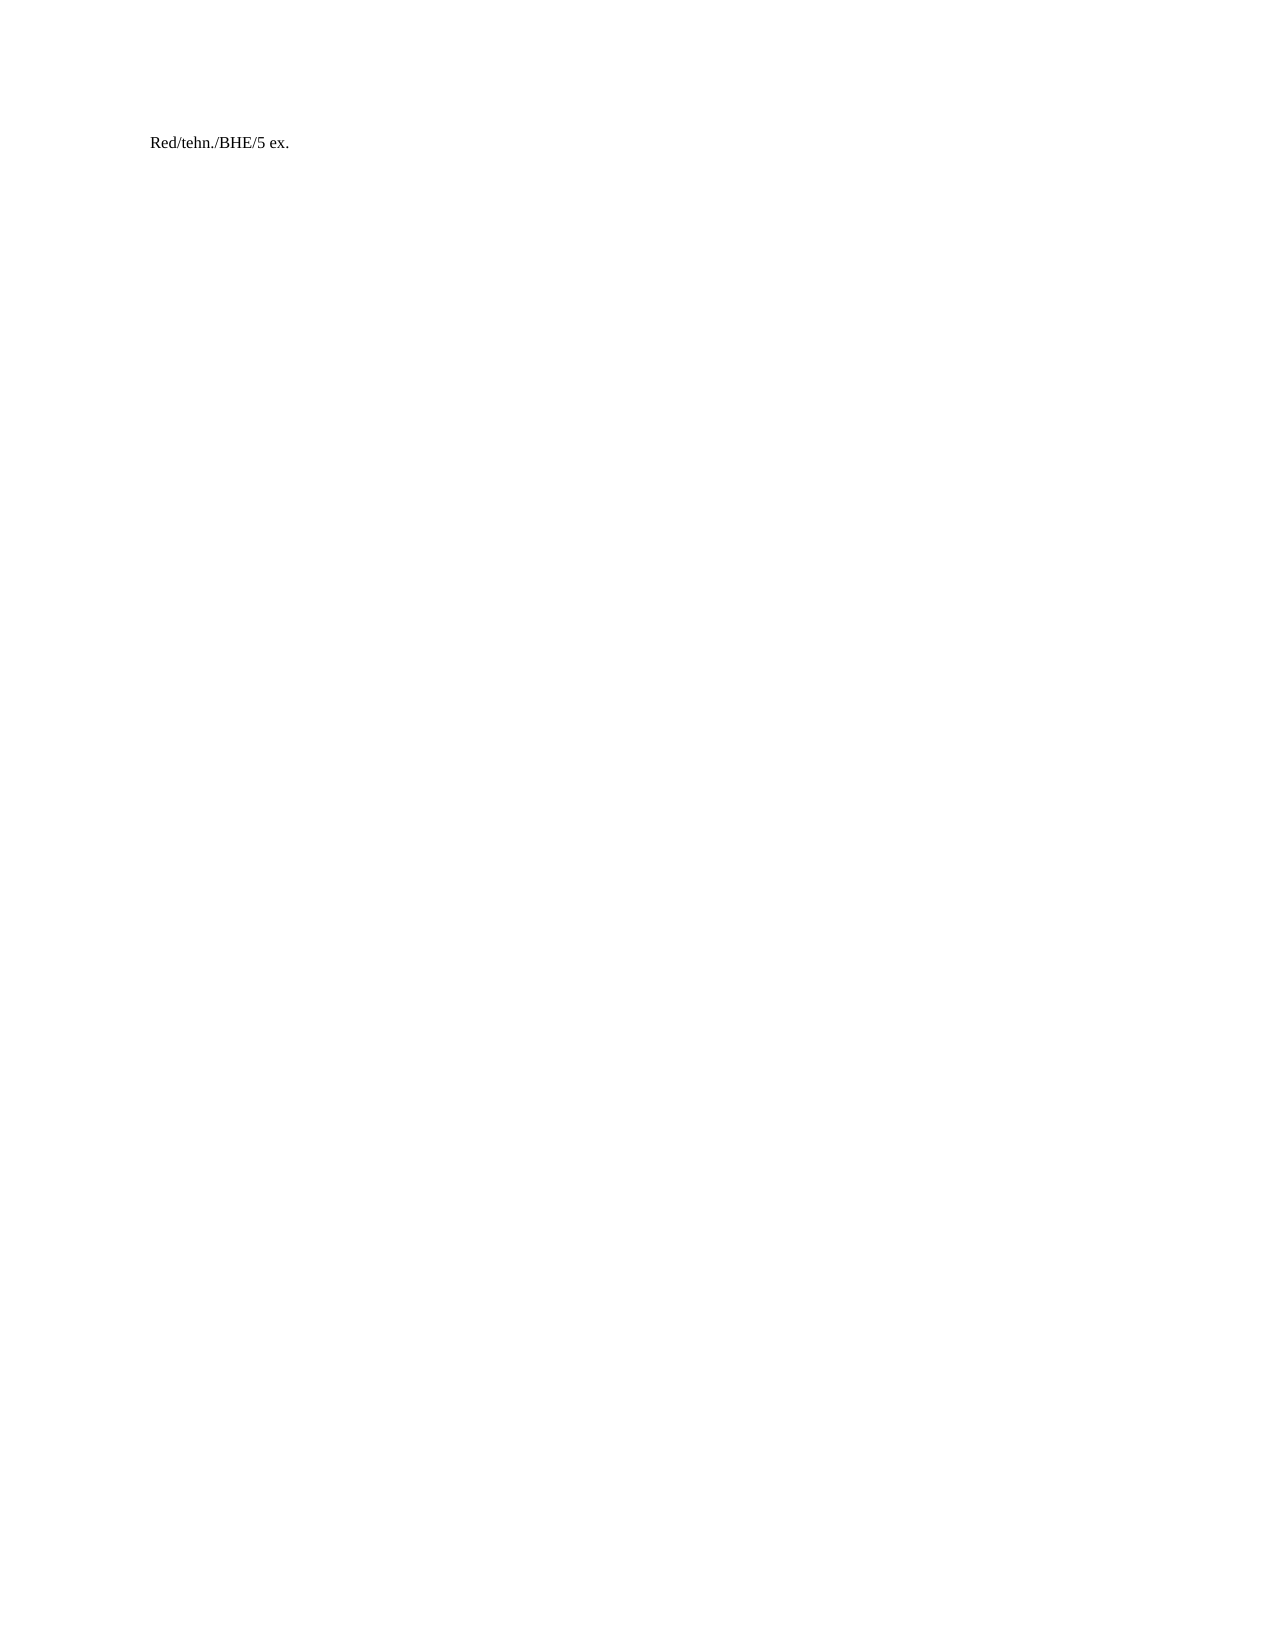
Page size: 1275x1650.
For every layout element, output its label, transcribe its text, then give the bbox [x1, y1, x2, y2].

text Red/tehn./BHE/5 ex. [150, 133, 1181, 152]
